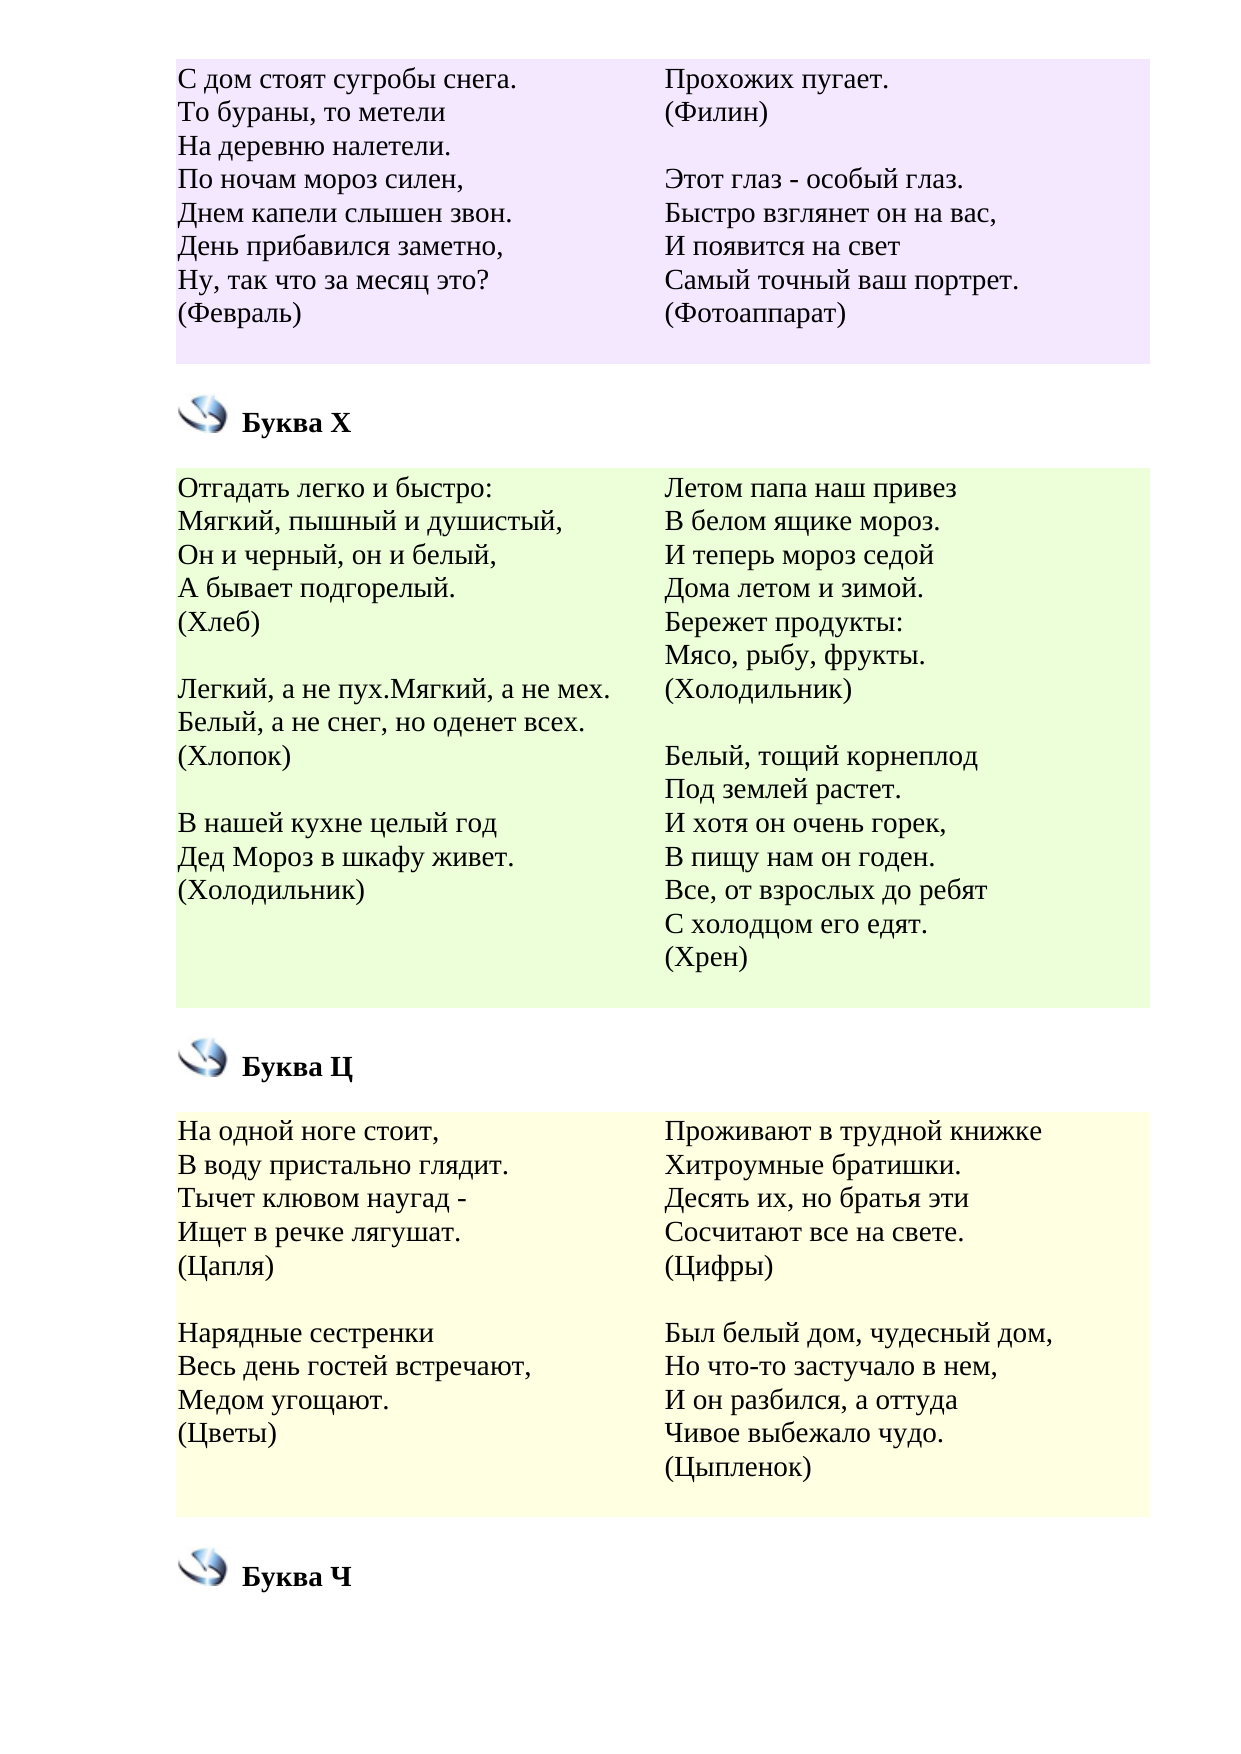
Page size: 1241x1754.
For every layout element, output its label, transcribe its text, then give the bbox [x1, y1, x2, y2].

table_header На одной ноге стоит, В воду пристально глядит. Тычет клювом наугад - Ищет в речке лягушат. (Цапля) Нарядные сестренки Весь день гостей встречают, Медом угощают. (Цветы) [176, 1112, 663, 1517]
table_header Отгадать легко и быстро: Мягкий, пышный и душистый, Он и черный, он и белый, А бывает подгорелый. (Хлеб) Легкий, а не пух.Мягкий, а не мех. Белый, а не снег, но оденет всех. (Хлопок) В нашей кухне целый год Дед Мороз в шкафу живет. (Холодильник) [176, 468, 663, 1008]
picture [177, 1036, 242, 1077]
text Буква Ч [177, 1546, 1152, 1592]
picture [177, 1546, 242, 1586]
table_header Летом папа наш привез В белом ящике мороз. И теперь мороз седой Дома летом и зимой. Бережет продукты: Мясо, рыбу, фрукты. (Холодильник) Белый, тощий корнеплод Под землей растет. И хотя он очень горек, В пищу нам он годен. Все, от взрослых до ребят С холодцом его едят. (Хрен) [663, 468, 1150, 1008]
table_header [663, 59, 1150, 364]
text Буква Ц [177, 1037, 1152, 1083]
text Буква Х [177, 393, 1152, 439]
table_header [176, 59, 663, 364]
picture [177, 393, 242, 433]
table_header Проживают в трудной книжке Хитроумные братишки. Десять их, но братья эти Сосчитают все на свете. (Цифры) Был белый дом, чудесный дом, Но что-то застучало в нем, И он разбился, а оттуда Чивое выбежало чудо. (Цыпленок) [663, 1112, 1150, 1517]
